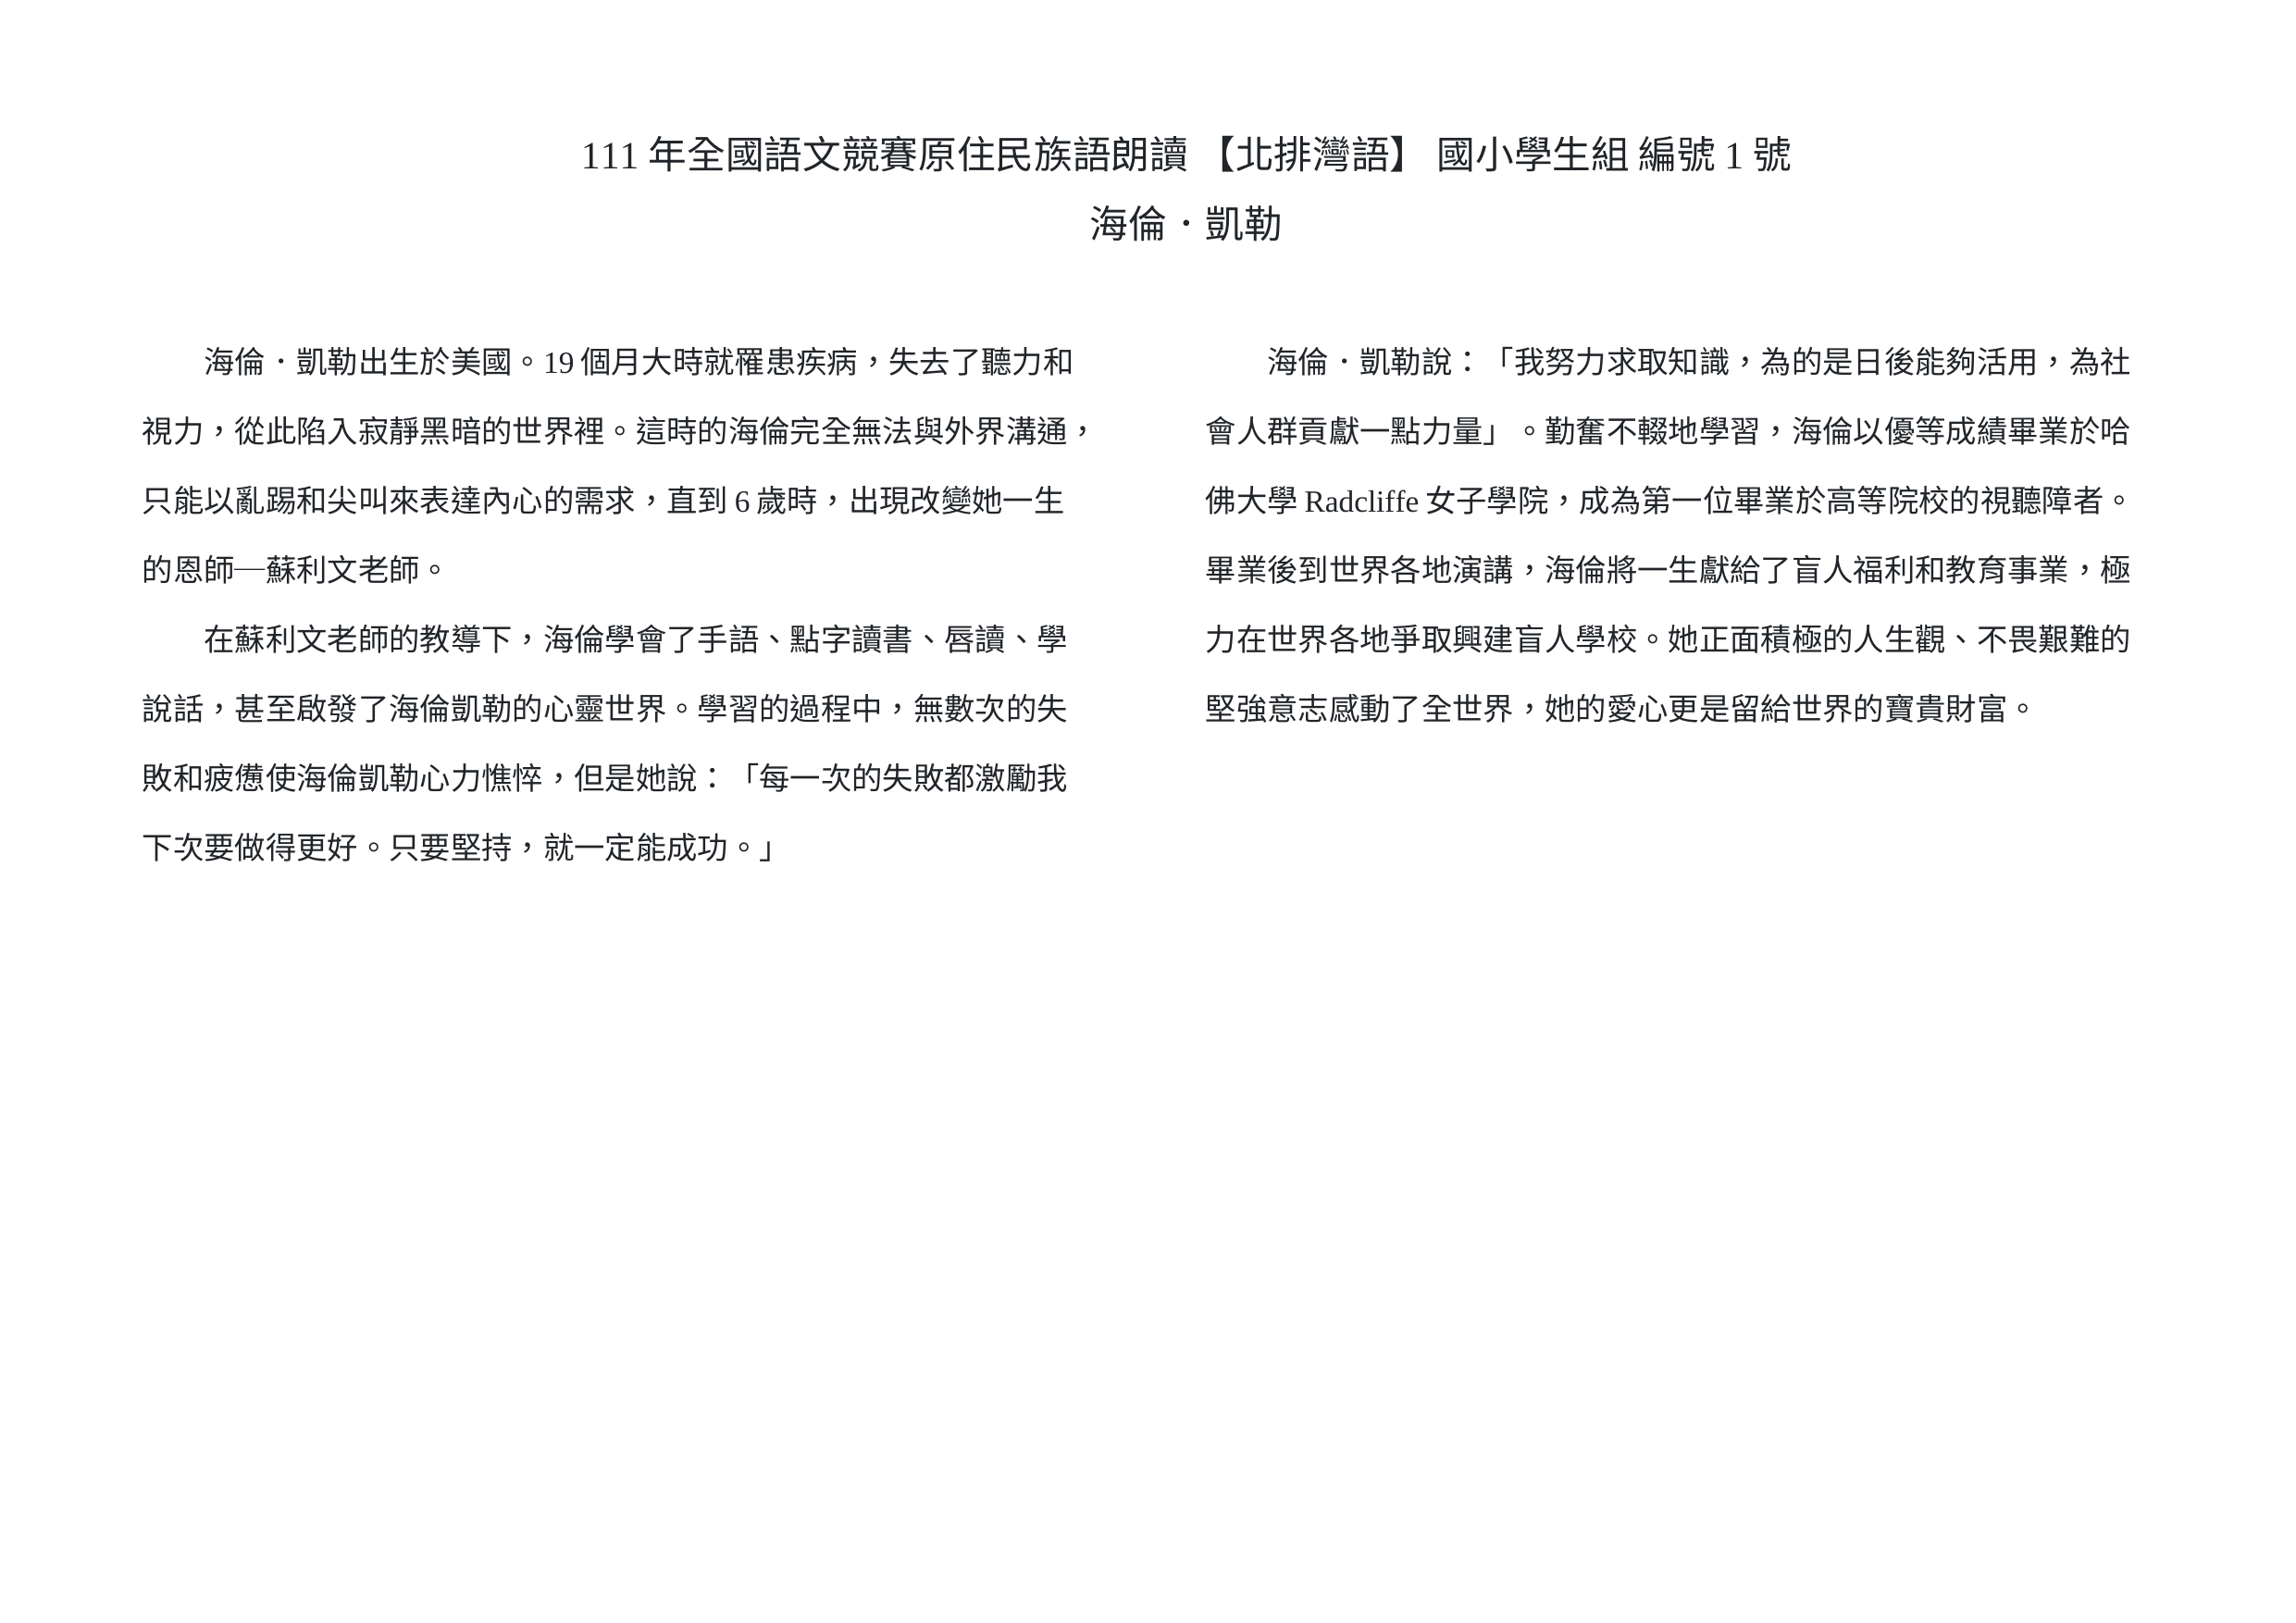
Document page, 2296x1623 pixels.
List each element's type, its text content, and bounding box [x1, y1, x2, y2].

text 在蘇利文老師的教導下，海倫學會了手語、點字讀書、唇讀、學說話，甚至啟發了海倫凱勒的心靈世界。學習的過程中，無數次的失敗和疲憊使海倫凱勒心力憔悴，但是她說：「每一次的失敗都激勵我下次要做得更好。只要堅持，就一定能成功。」 [142, 603, 1090, 881]
text 111 年全國語文競賽原住民族語朗讀 【北排灣語】 國小學生組 編號 1 號 [142, 118, 2153, 187]
text 海倫．凱勒出生於美國。19個月大時就罹患疾病，失去了聽力和視力，從此陷入寂靜黑暗的世界裡。這時的海倫完全無法與外界溝通，只能以亂踢和尖叫來表達內心的需求，直到6歲時，出現改變她一生的恩師─蘇利文老師。 [142, 326, 1090, 603]
text 海倫．凱勒 [142, 187, 2153, 256]
text 海倫．凱勒說：「我努力求取知識，為的是日後能夠活用，為社會人群貢獻一點力量」。勤奮不輟地學習，海倫以優等成績畢業於哈佛大學Radcliffe女子學院，成為第一位畢業於高等院校的視聽障者。畢業後到世界各地演講，海倫將一生獻給了盲人福利和教育事業，極力在世界各地爭取興建盲人學校。她正面積極的人生觀、不畏艱難的堅強意志感動了全世界，她的愛心更是留給世界的寶貴財富。 [1206, 326, 2153, 742]
